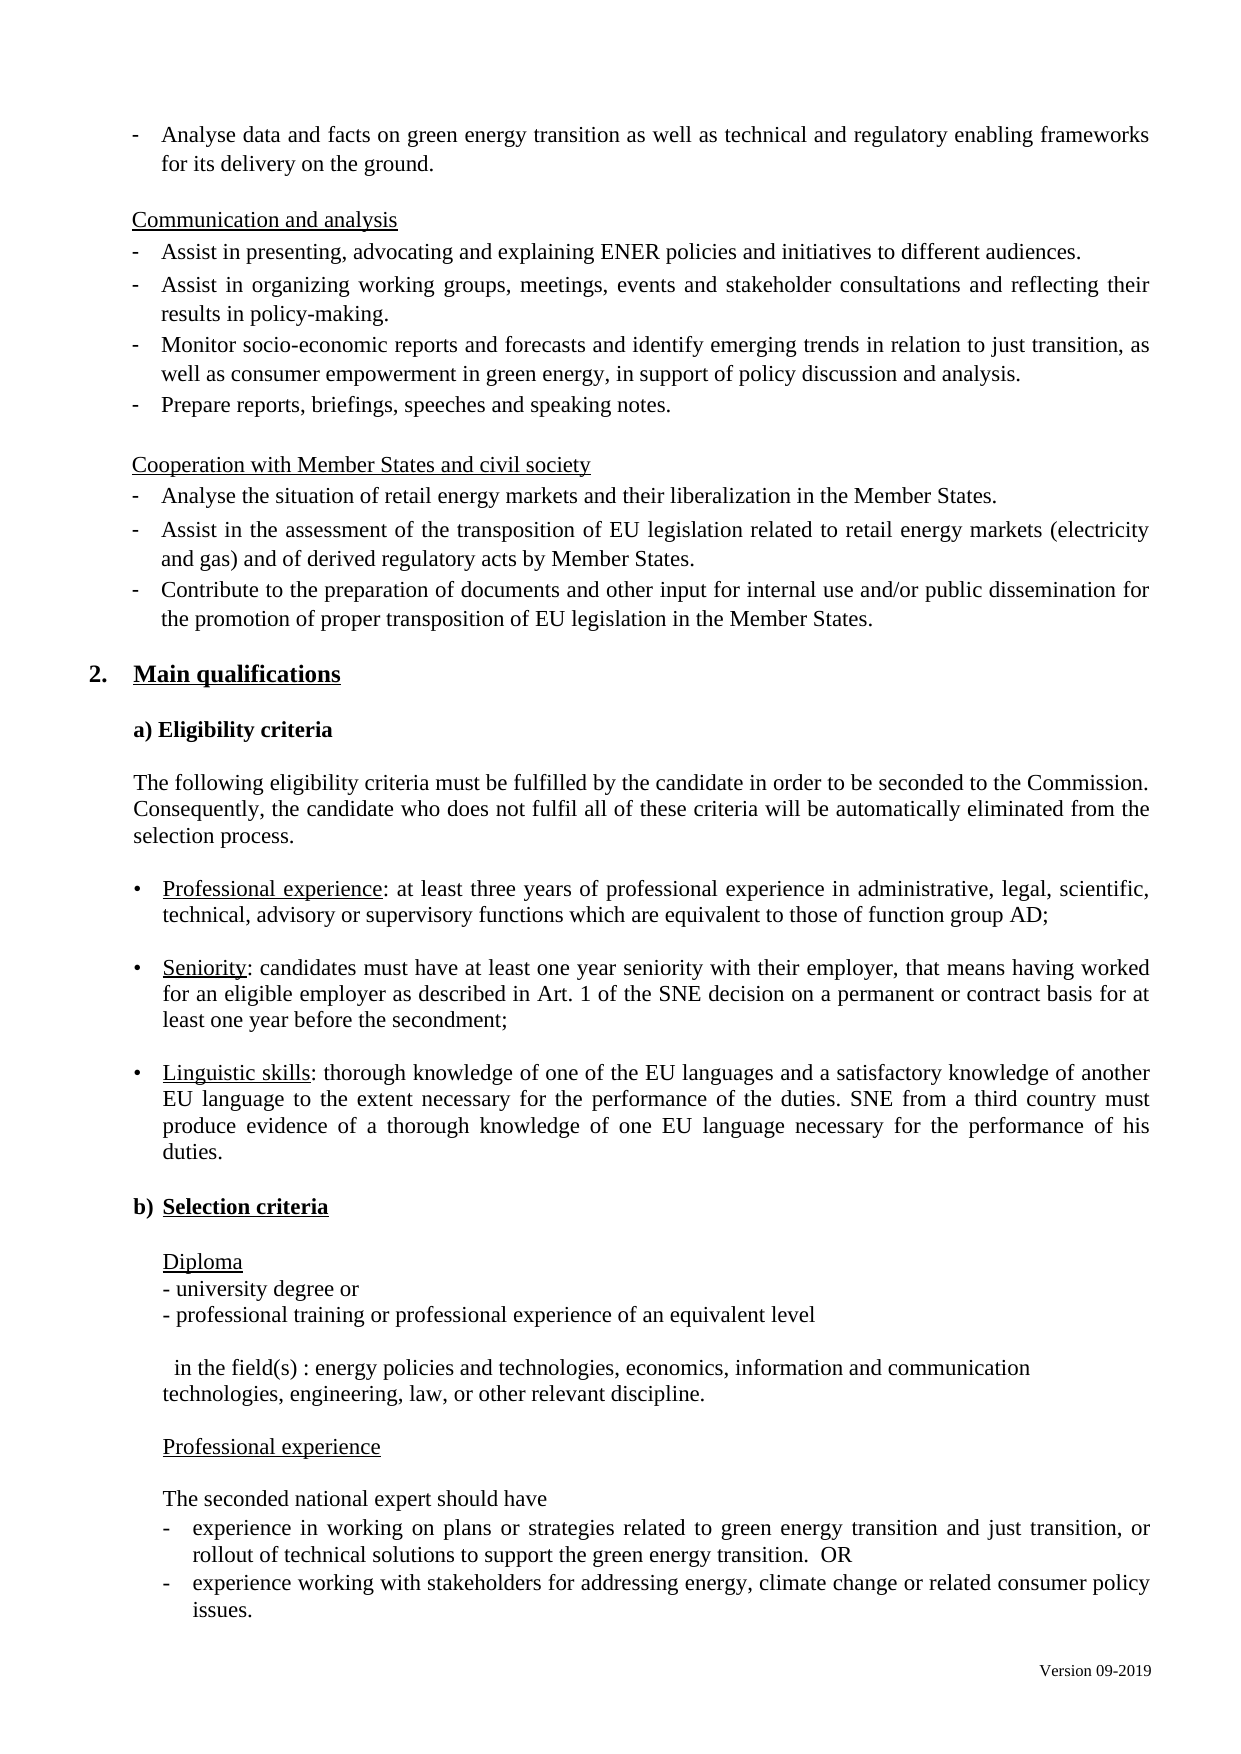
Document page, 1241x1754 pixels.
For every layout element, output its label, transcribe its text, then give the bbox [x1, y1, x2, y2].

text 2. Main qualifications [89, 659, 1152, 688]
text b) Selection criteria [133, 1193, 1014, 1219]
list Prepare reports, briefings, speeches and speaking notes. [132, 388, 1152, 419]
text • Linguistic skills: thorough knowledge of one of the EU languages and a satisfactory knowledge of another EU language to the extent necessary for the performance of the duties. SNE from a third country must produce evidence of a thorough knowledge of one EU language necessary for the performance of his duties. [133, 1059, 1152, 1164]
list Monitor socio-economic reports and forecasts and identify emerging trends in relation to just transition, as well as consumer empowerment in green energy, in support of policy discussion and analysis. [132, 328, 1152, 386]
text The seconded national expert should have [162, 1486, 1152, 1512]
text • Seniority: candidates must have at least one year seniority with their employer, that means having worked for an eligible employer as described in Art. 1 of the SNE decision on a permanent or contract basis for at least one year before the secondment; [133, 954, 1152, 1033]
text Diploma [162, 1248, 1145, 1275]
list Analyse the situation of retail energy markets and their liberalization in the Member States. [132, 479, 1152, 511]
text Cooperation with Member States and civil society [132, 451, 1152, 477]
text The following eligibility criteria must be fulfilled by the candidate in order to be seconded to the Commission. Consequently, the candidate who does not fulfil all of these criteria will be automatically eliminated from the selection process. [133, 769, 1152, 848]
text a) Eligibility criteria [133, 716, 1152, 743]
text • Professional experience: at least three years of professional experience in administrative, legal, scientific, technical, advisory or supervisory functions which are equivalent to those of function group AD; [133, 874, 1152, 927]
text technologies, engineering, law, or other relevant discipline. [162, 1380, 1145, 1406]
list experience in working on plans or strategies related to green energy transition and just transition, or rollout of technical solutions to support the green energy transition. OR [162, 1513, 1152, 1567]
list Assist in presenting, advocating and explaining ENER policies and initiatives to different audiences. [132, 235, 1152, 266]
text Professional experience [162, 1433, 1145, 1459]
text in the field(s) : energy policies and technologies, economics, information and communication [162, 1354, 1145, 1380]
list Assist in organizing working groups, meetings, events and stakeholder consultations and reflecting their results in policy-making. [132, 268, 1152, 326]
text - university degree or [162, 1275, 1014, 1301]
list Analyse data and facts on green energy transition as well as technical and regulatory enabling frameworks for its delivery on the ground. [132, 118, 1152, 176]
text Communication and analysis [132, 207, 1152, 233]
list Contribute to the preparation of documents and other input for internal use and/or public dissemination for the promotion of proper transposition of EU legislation in the Member States. [132, 573, 1152, 631]
list Assist in the assessment of the transposition of EU legislation related to retail energy markets (electricity and gas) and of derived regulatory acts by Member States. [132, 513, 1152, 571]
list experience working with stakeholders for addressing energy, climate change or related consumer policy issues. [162, 1569, 1152, 1622]
text - professional training or professional experience of an equivalent level [162, 1301, 1014, 1327]
